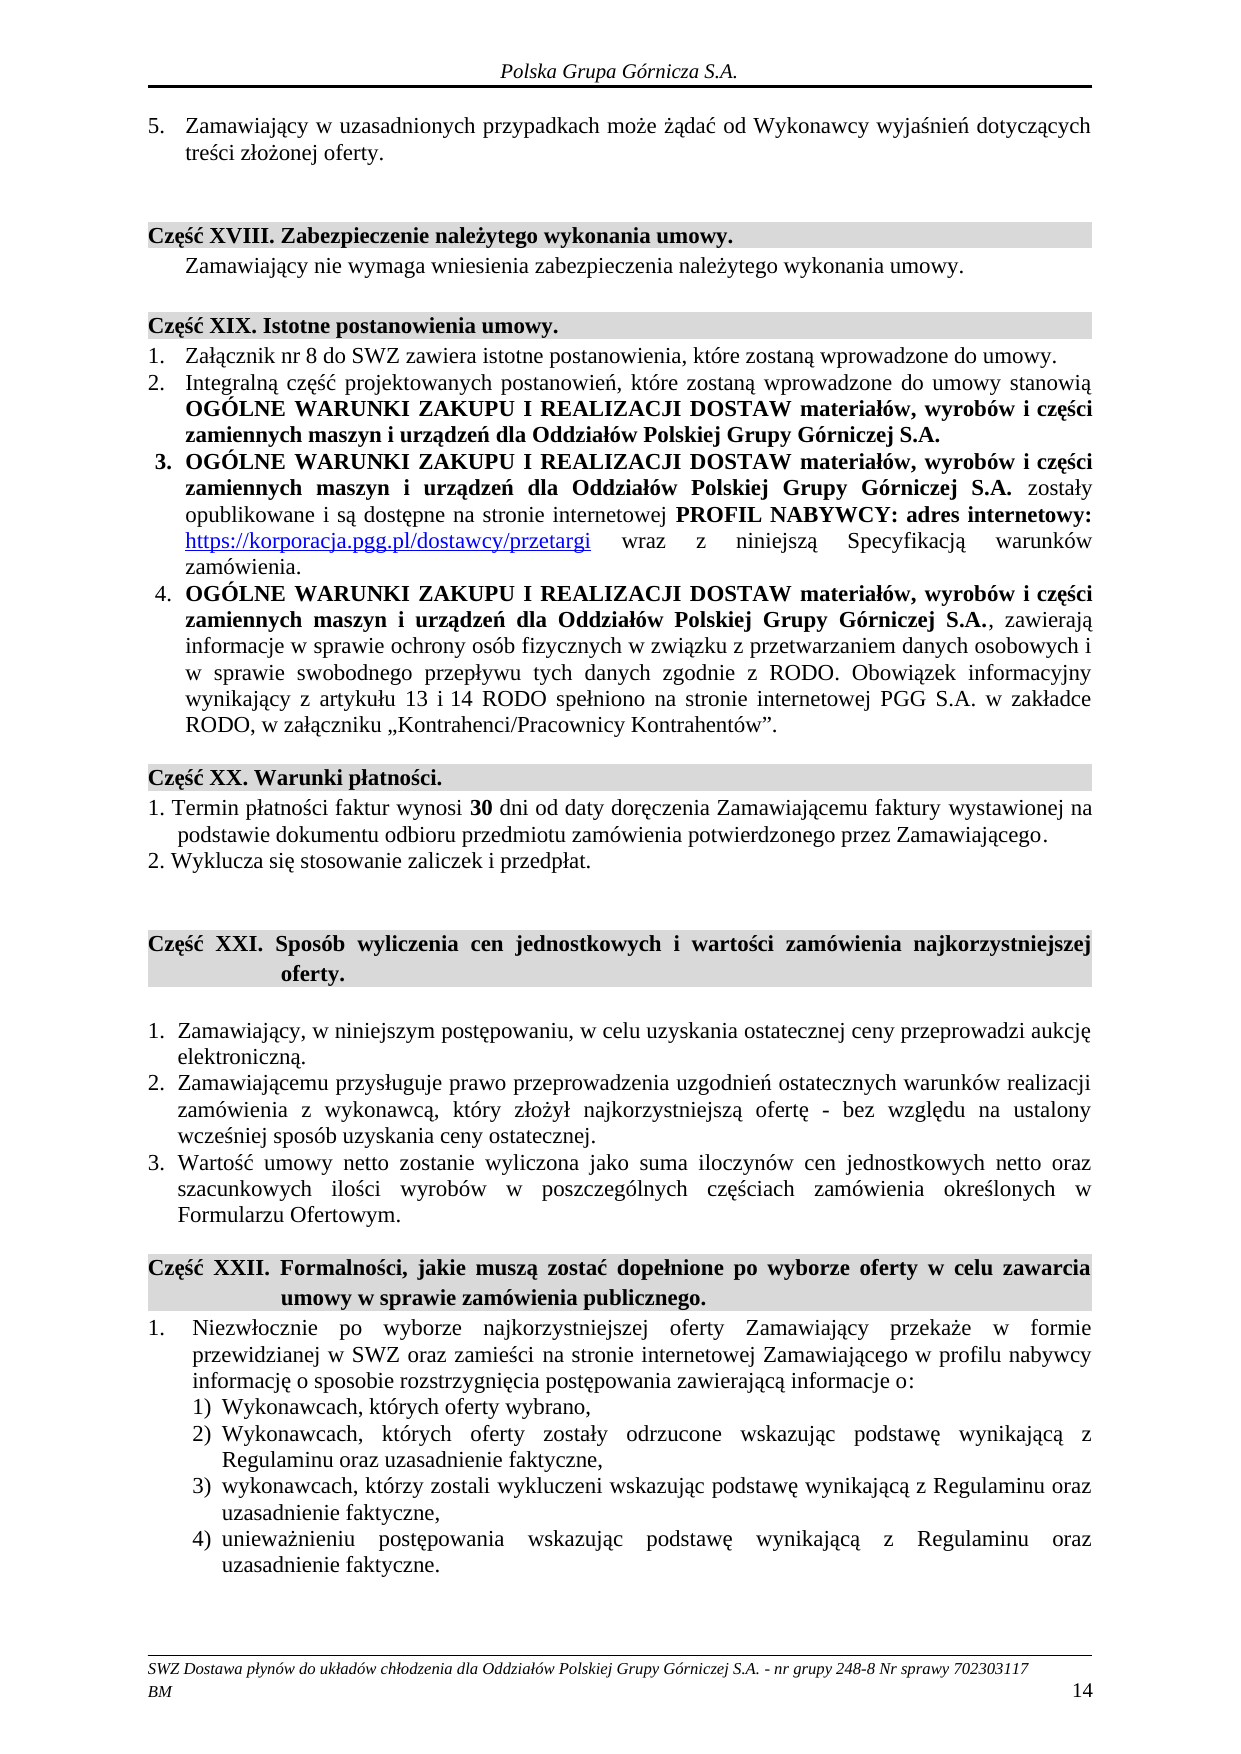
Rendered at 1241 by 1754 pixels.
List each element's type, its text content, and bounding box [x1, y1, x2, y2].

list Zamawiający, w niniejszym postępowaniu, w celu uzyskania ostatecznej ceny przeprowadzi aukcję elektroniczną. [148, 1017, 1092, 1069]
subtitle Część XXII. Formalności, jakie muszą zostać dopełnione po wyborze oferty w celu zawarcia umowy w sprawie zamówienia publicznego. [148, 1254, 1092, 1311]
list Wykonawcach, których oferty wybrano, [192, 1393, 1092, 1420]
list Zamawiający w uzasadnionych przypadkach może żądać od Wykonawcy wyjaśnień dotyczących treści złożonej oferty. [148, 112, 1092, 165]
list Wykonawcach, których oferty zostały odrzucone wskazując podstawę wynikającą z Regulaminu oraz uzasadnienie faktyczne, [192, 1420, 1092, 1472]
list OGÓLNE WARUNKI ZAKUPU I REALIZACJI DOSTAW materiałów, wyrobów i części zamiennych maszyn i urządzeń dla Oddziałów Polskiej Grupy Górniczej S.A. zostały opublikowane i są dostępne na stronie internetowej PROFIL NABYWCY: adres internetowy: https://korporacja.pgg.pl/dostawcy/przetargi wraz z niniejszą Specyfikacją warunków zamówienia. [154, 448, 1092, 580]
list Niezwłocznie po wyborze najkorzystniejszej oferty Zamawiający przekaże w formie przewidzianej w SWZ oraz zamieści na stronie internetowej Zamawiającego w profilu nabywcy informację o sposobie rozstrzygnięcia postępowania zawierającą informacje o: [148, 1314, 1092, 1393]
text 1. Termin płatności faktur wynosi 30 dni od daty doręczenia Zamawiającemu faktury wystawionej na podstawie dokumentu odbioru przedmiotu zamówienia potwierdzonego przez Zamawiającego. [148, 794, 1092, 847]
list OGÓLNE WARUNKI ZAKUPU I REALIZACJI DOSTAW materiałów, wyrobów i części zamiennych maszyn i urządzeń dla Oddziałów Polskiej Grupy Górniczej S.A., zawierają informacje w sprawie ochrony osób fizycznych w związku z przetwarzaniem danych osobowych i w sprawie swobodnego przepływu tych danych zgodnie z RODO. Obowiązek informacyjny wynikający z artykułu 13 i 14 RODO spełniono na stronie internetowej PGG S.A. w zakładce RODO, w załączniku „Kontrahenci/Pracownicy Kontrahentów”. [154, 580, 1092, 738]
subtitle Część XIX. Istotne postanowienia umowy. [148, 312, 1092, 339]
list Załącznik nr 8 do SWZ zawiera istotne postanowienia, które zostaną wprowadzone do umowy. [148, 342, 1092, 369]
subtitle Część XX. Warunki płatności. [148, 764, 1092, 791]
list Zamawiający nie wymaga wniesienia zabezpieczenia należytego wykonania umowy. [185, 252, 1092, 278]
list Integralną część projektowanych postanowień, które zostaną wprowadzone do umowy stanowią OGÓLNE WARUNKI ZAKUPU I REALIZACJI DOSTAW materiałów, wyrobów i części zamiennych maszyn i urządzeń dla Oddziałów Polskiej Grupy Górniczej S.A. [148, 369, 1092, 448]
list Zamawiającemu przysługuje prawo przeprowadzenia uzgodnień ostatecznych warunków realizacji zamówienia z wykonawcą, który złożył najkorzystniejszą ofertę - bez względu na ustalony wcześniej sposób uzyskania ceny ostatecznej. [148, 1069, 1092, 1148]
list unieważnieniu postępowania wskazując podstawę wynikającą z Regulaminu oraz uzasadnienie faktyczne. [192, 1525, 1092, 1578]
text 2. Wyklucza się stosowanie zaliczek i przedpłat. [148, 847, 1092, 873]
list Wartość umowy netto zostanie wyliczona jako suma iloczynów cen jednostkowych netto oraz szacunkowych ilości wyrobów w poszczególnych częściach zamówienia określonych w Formularzu Ofertowym. [148, 1148, 1092, 1228]
subtitle Część XXI. Sposób wyliczenia cen jednostkowych i wartości zamówienia najkorzystniejszej oferty. [148, 930, 1092, 987]
list wykonawcach, którzy zostali wykluczeni wskazując podstawę wynikającą z Regulaminu oraz uzasadnienie faktyczne, [192, 1472, 1092, 1525]
subtitle Część XVIII. Zabezpieczenie należytego wykonania umowy. [148, 222, 1092, 248]
